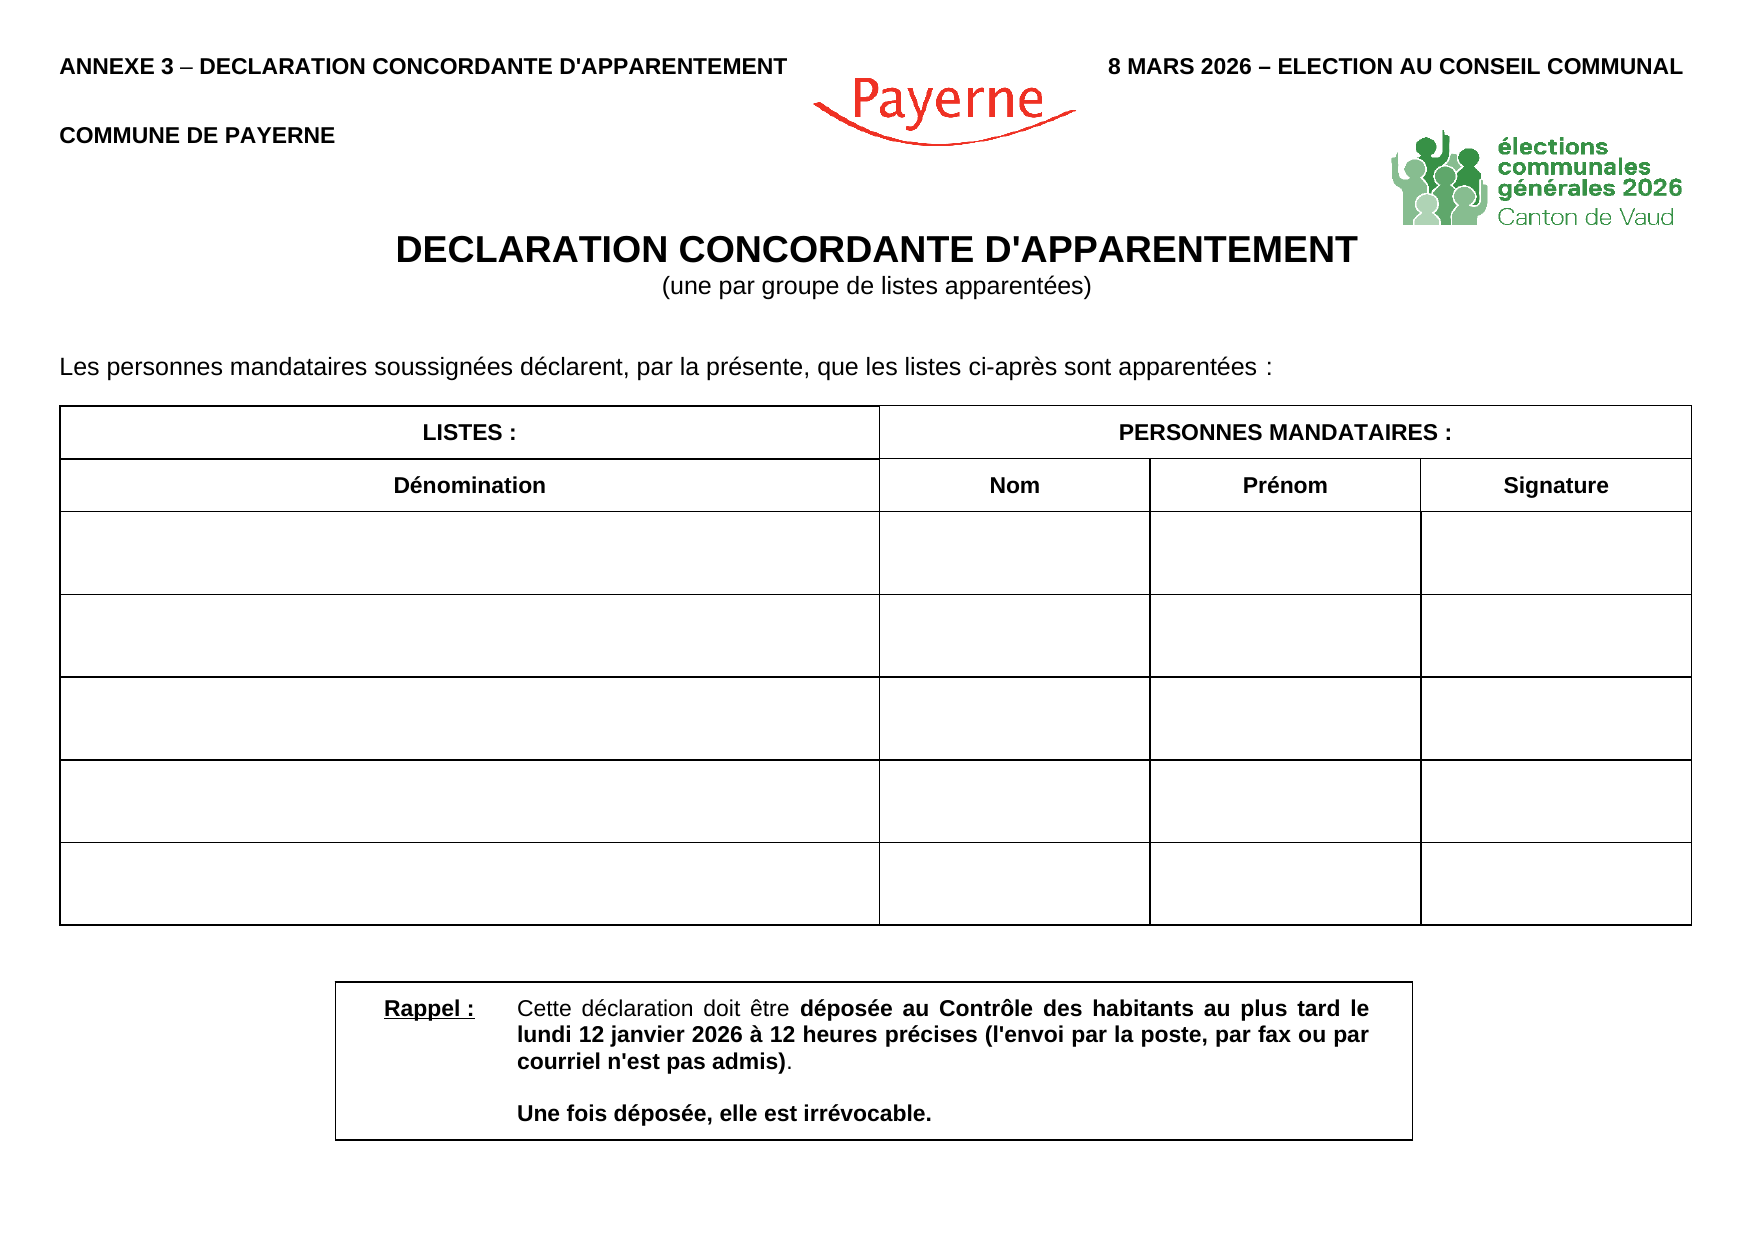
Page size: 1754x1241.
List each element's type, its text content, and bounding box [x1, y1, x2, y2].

table_cell [880, 761, 1149, 842]
table_cell [1422, 678, 1691, 759]
table_cell [880, 595, 1149, 676]
text Les personnes mandataires soussignées déclarent, par la présente, que les listes ci-après sont apparentées : [59, 352, 1695, 381]
table_cell [1151, 595, 1420, 676]
subtitle DECLARATION CONCORDANTE D'APPARENTEMENT [59, 228, 1695, 271]
table_cell [61, 761, 879, 842]
table_cell [1151, 512, 1420, 593]
table_cell [61, 843, 879, 924]
table_cell [880, 678, 1149, 759]
table_cell [1151, 678, 1420, 759]
subtitle Une fois déposée, elle est irrévocable. [336, 1086, 1412, 1139]
text Rappel : Cette déclaration doit être déposée au Contrôle des habitants au plus tard le lundi 12 janvier 2026 à 12 heures précises (l'envoi par la poste, par fax ou par courriel n'est pas admis). [336, 983, 1412, 1074]
table_cell [880, 843, 1149, 924]
subtitle (une par groupe de listes apparentées) [59, 271, 1695, 299]
table_cell [61, 595, 879, 676]
table_header LISTES : [61, 407, 879, 458]
table_cell [1422, 843, 1691, 924]
table_cell Signature [1421, 459, 1691, 511]
picture [1391, 130, 1682, 225]
table_cell Prénom [1151, 459, 1420, 511]
table_cell [61, 678, 879, 759]
text COMMUNE DE PAYERNE [59, 122, 1695, 148]
table_cell Nom [880, 459, 1149, 511]
table_cell [1422, 512, 1691, 593]
table_cell [1151, 843, 1420, 924]
table_cell [1151, 761, 1420, 842]
table_cell Dénomination [61, 460, 879, 511]
table_cell [61, 512, 879, 593]
table_cell [1422, 595, 1691, 676]
table_cell [1422, 761, 1691, 842]
table_cell [880, 512, 1149, 593]
picture [812, 76, 1077, 147]
table_header PERSONNES MANDATAIRES : [880, 406, 1691, 458]
